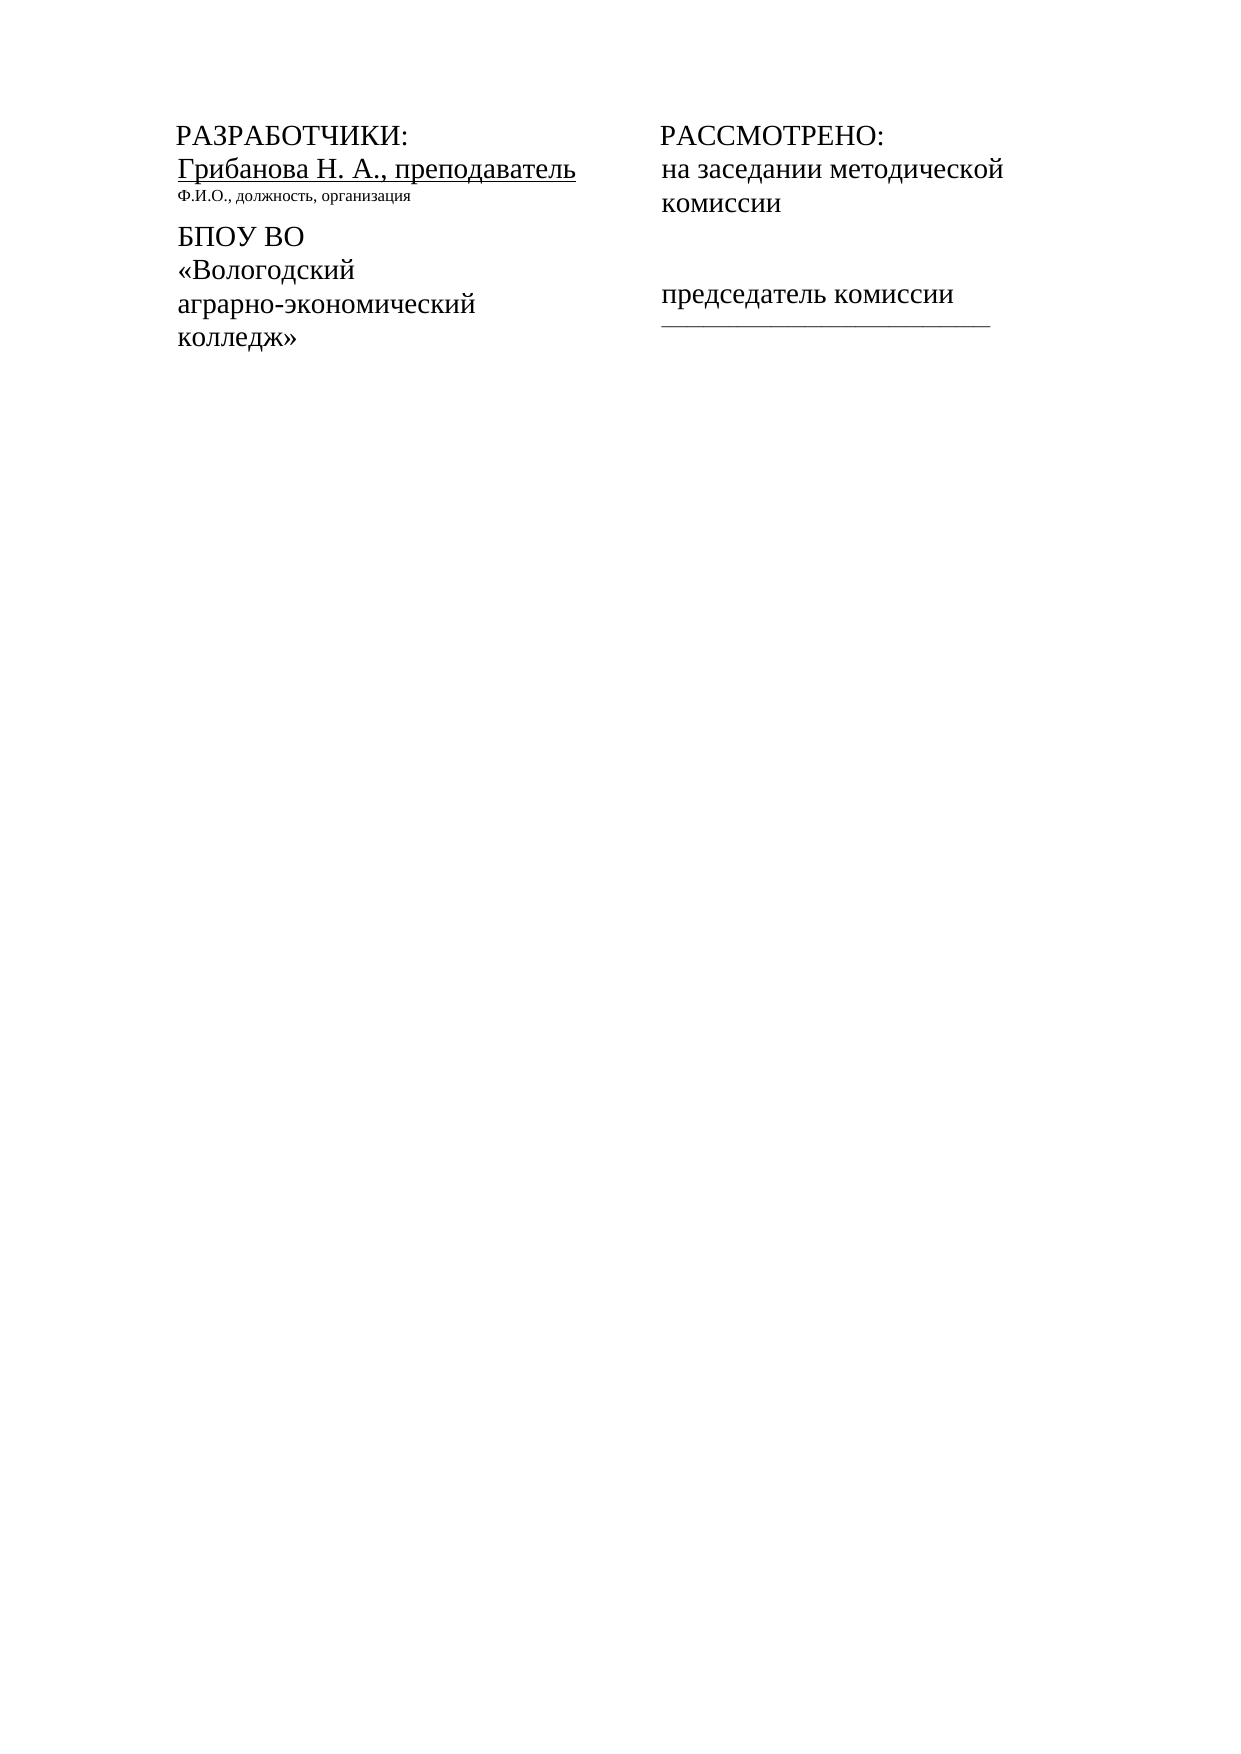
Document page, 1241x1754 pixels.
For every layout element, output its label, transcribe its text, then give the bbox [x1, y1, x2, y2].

table_header Разработчики: Грибанова Н. А., преподаватель Ф.И.О., должность, организация БПОУ ВО «Вологодский аграрно-экономический колледж» [165, 118, 650, 420]
table_header Рассмотрено: на заседании методической комиссии председатель комиссии _______________________________________ [650, 118, 1062, 420]
